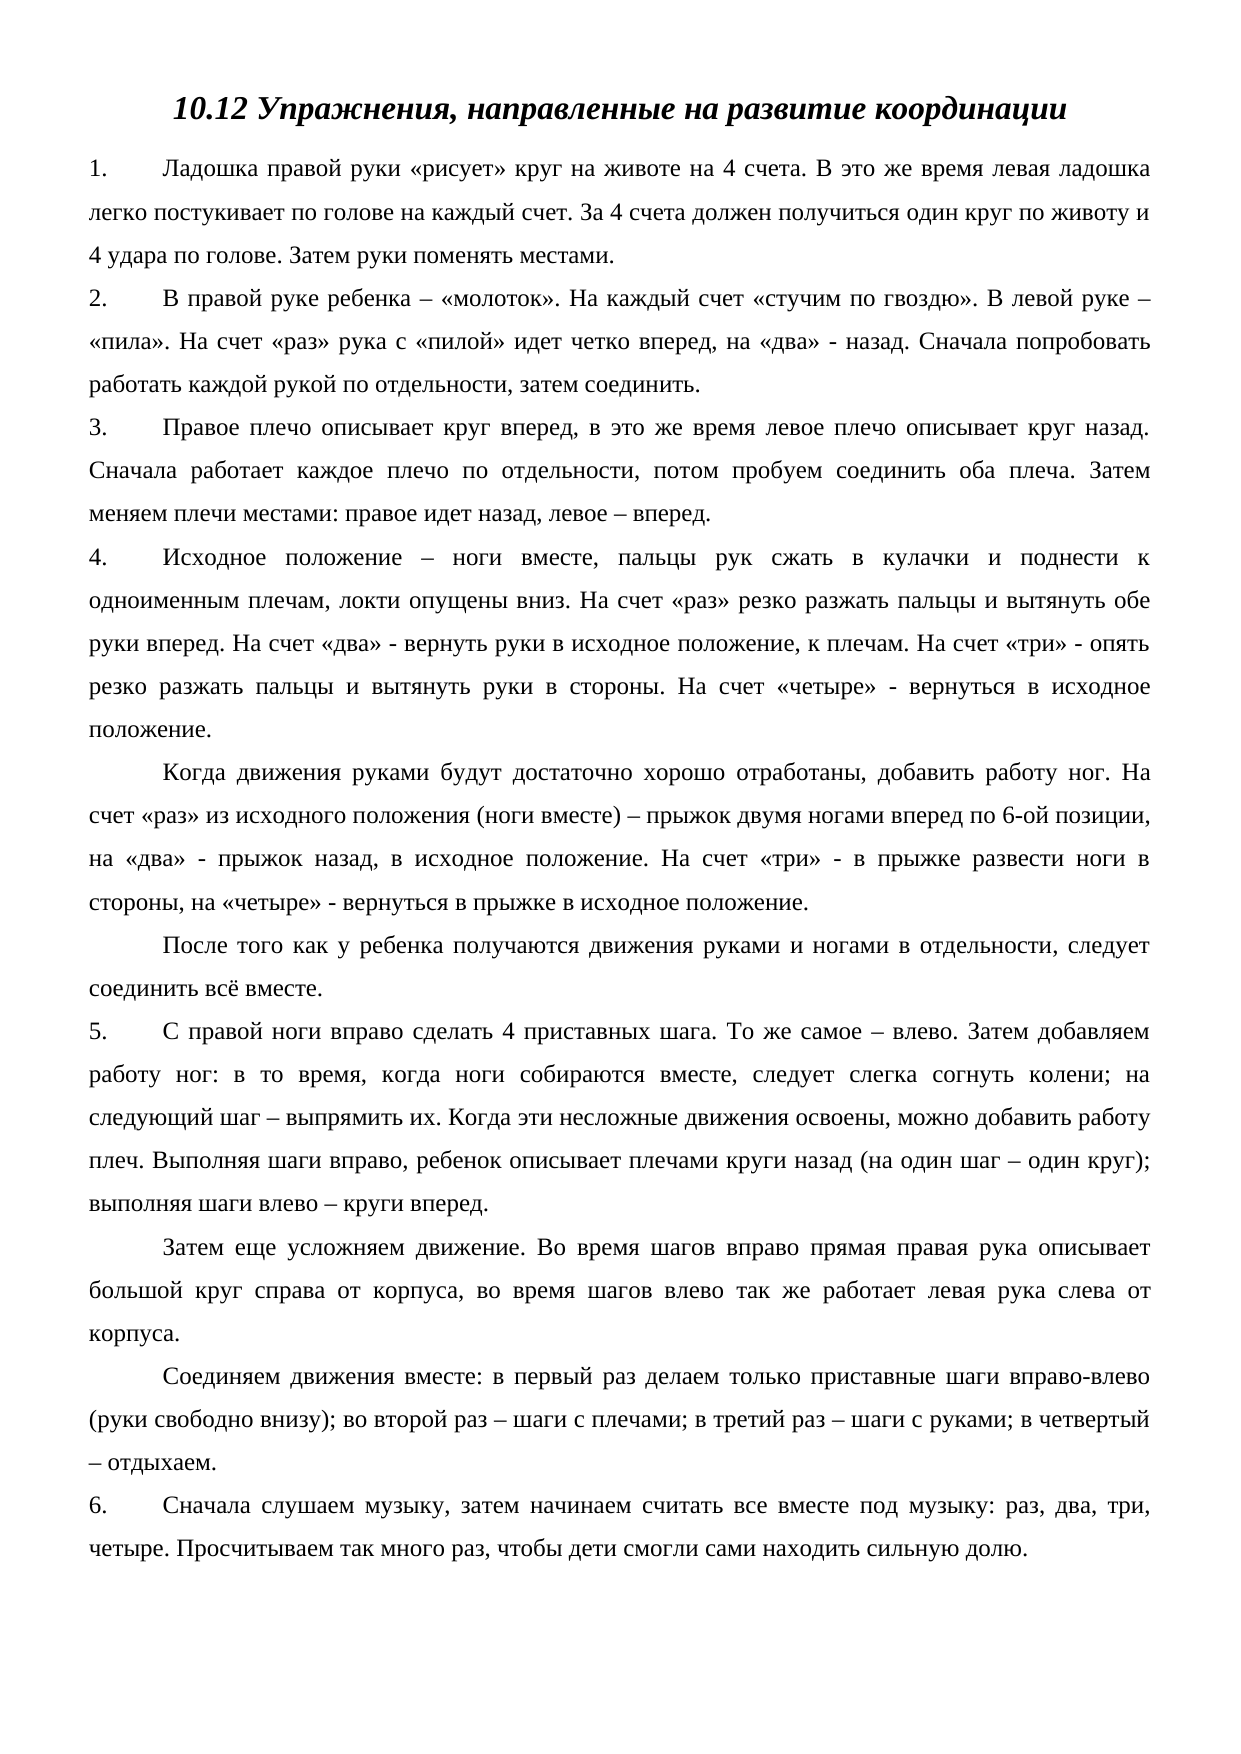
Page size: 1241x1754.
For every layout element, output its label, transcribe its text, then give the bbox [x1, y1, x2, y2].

list Сначала слушаем музыку, затем начинаем считать все вместе под музыку: раз, два, три, четыре. Просчитываем так много раз, чтобы дети смогли сами находить сильную долю. [89, 1490, 1152, 1562]
list После того как у ребенка получаются движения руками и ногами в отдельности, следует соединить всё вместе. [89, 930, 1152, 1002]
text 10.12 Упражнения, направленные на развитие координации [89, 89, 1152, 127]
list В правой руке ребенка – «молоток». На каждый счет «стучим по гвоздю». В левой руке – «пила». На счет «раз» рука с «пилой» идет четко вперед, на «два» - назад. Сначала попробовать работать каждой рукой по отдельности, затем соединить. [89, 283, 1152, 398]
list Правое плечо описывает круг вперед, в это же время левое плечо описывает круг назад. Сначала работает каждое плечо по отдельности, потом пробуем соединить оба плеча. Затем меняем плечи местами: правое идет назад, левое – вперед. [89, 412, 1152, 527]
list Затем еще усложняем движение. Во время шагов вправо прямая правая рука описывает большой круг справа от корпуса, во время шагов влево так же работает левая рука слева от корпуса. [89, 1232, 1152, 1347]
list Ладошка правой руки «рисует» круг на животе на 4 счета. В это же время левая ладошка легко постукивает по голове на каждый счет. За 4 счета должен получиться один круг по животу и 4 удара по голове. Затем руки поменять местами. [89, 153, 1152, 268]
list Когда движения руками будут достаточно хорошо отработаны, добавить работу ног. На счет «раз» из исходного положения (ноги вместе) – прыжок двумя ногами вперед по 6-ой позиции, на «два» - прыжок назад, в исходное положение. На счет «три» - в прыжке развести ноги в стороны, на «четыре» - вернуться в прыжке в исходное положение. [89, 757, 1152, 915]
list Соединяем движения вместе: в первый раз делаем только приставные шаги вправо-влево (руки свободно внизу); во второй раз – шаги с плечами; в третий раз – шаги с руками; в четвертый – отдыхаем. [89, 1361, 1152, 1476]
list С правой ноги вправо сделать 4 приставных шага. То же самое – влево. Затем добавляем работу ног: в то время, когда ноги собираются вместе, следует слегка согнуть колени; на следующий шаг – выпрямить их. Когда эти несложные движения освоены, можно добавить работу плеч. Выполняя шаги вправо, ребенок описывает плечами круги назад (на один шаг – один круг); выполняя шаги влево – круги вперед. [89, 1016, 1152, 1217]
list Исходное положение – ноги вместе, пальцы рук сжать в кулачки и поднести к одноименным плечам, локти опущены вниз. На счет «раз» резко разжать пальцы и вытянуть обе руки вперед. На счет «два» - вернуть руки в исходное положение, к плечам. На счет «три» - опять резко разжать пальцы и вытянуть руки в стороны. На счет «четыре» - вернуться в исходное положение. [89, 542, 1152, 743]
